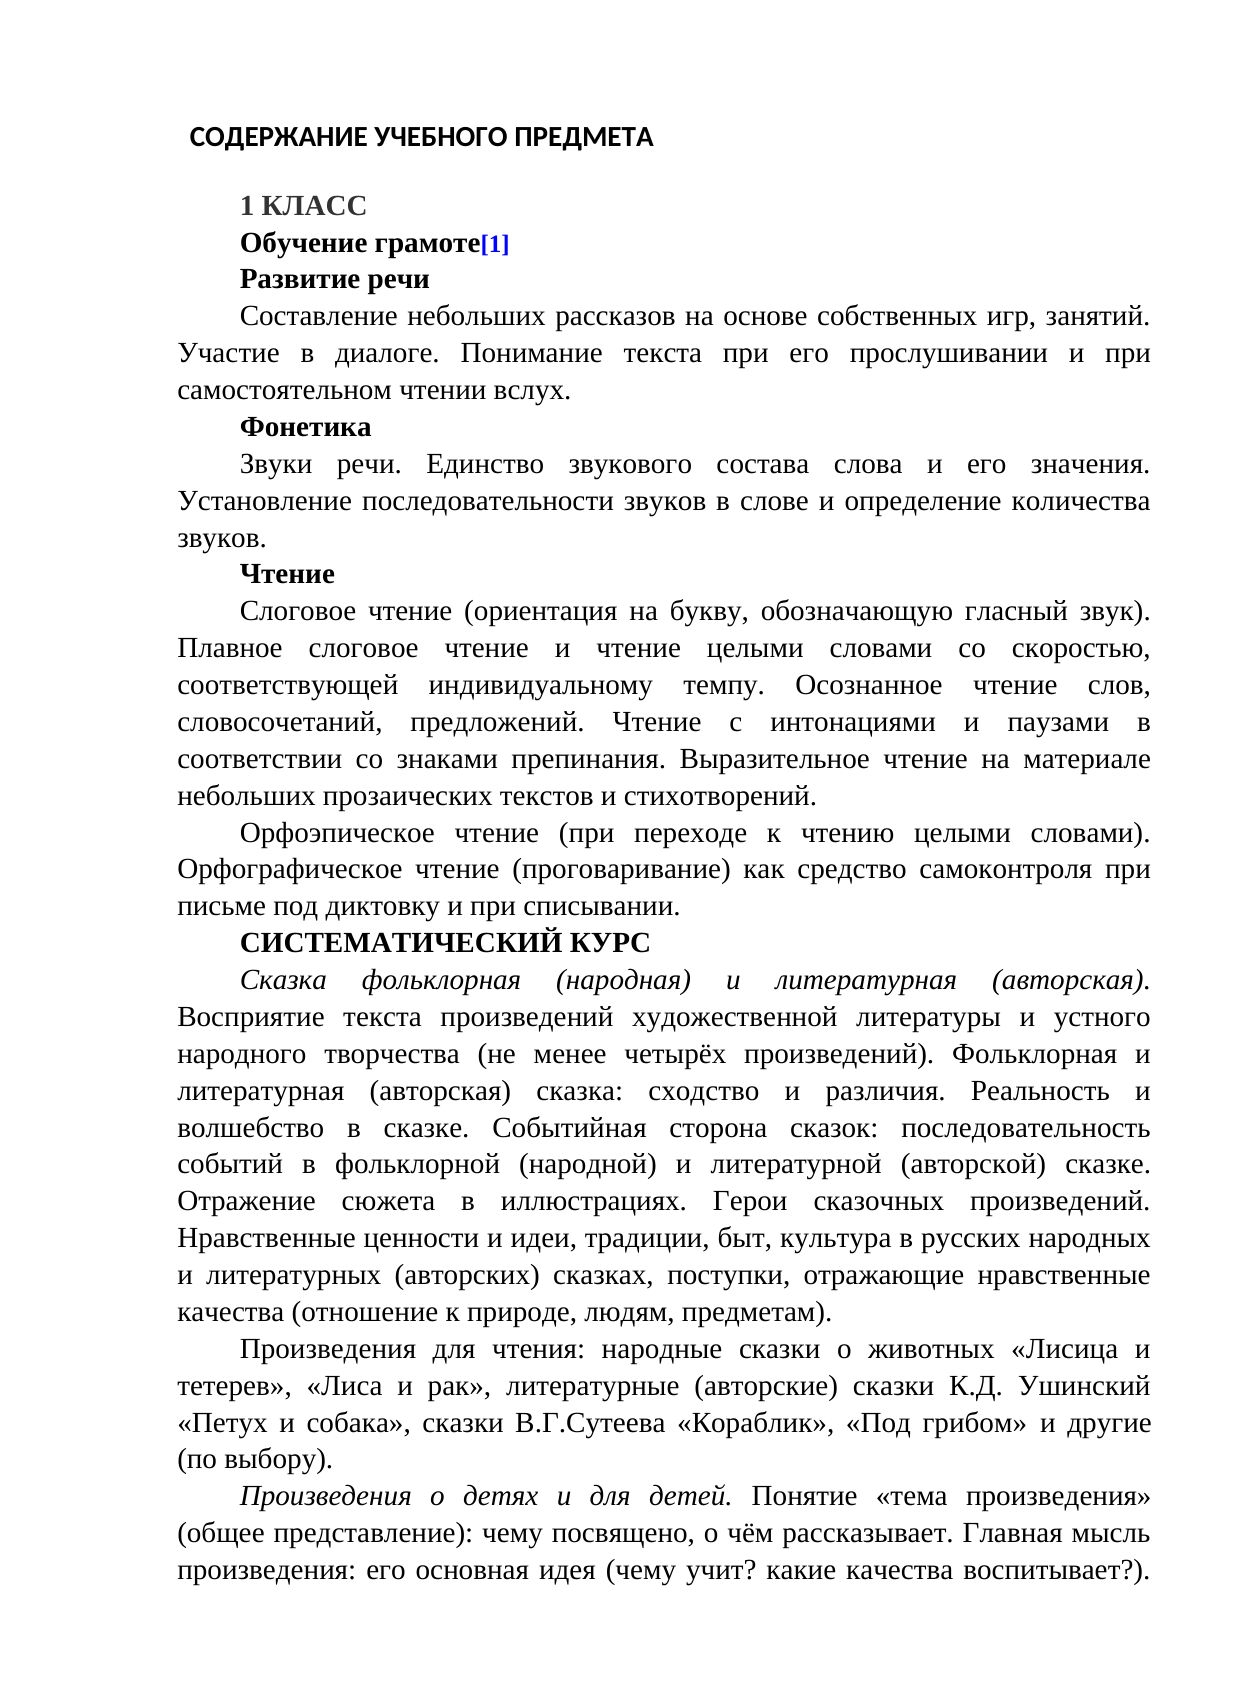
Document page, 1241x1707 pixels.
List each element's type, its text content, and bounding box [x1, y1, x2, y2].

text Слоговое чтение (ориентация на букву, обозначающую гласный звук). Плавное слоговое чтение и чтение целыми словами со скоростью, соответствующей индивидуальному темпу. Осознанное чтение слов, словосочетаний, предложений. Чтение с интонациями и паузами в соответствии со знаками препинания. Выразительное чтение на материале небольших прозаических текстов и стихотворений. [177, 593, 1152, 811]
text СОДЕРЖАНИЕ УЧЕБНОГО ПРЕДМЕТА [189, 118, 1152, 154]
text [177, 1478, 1152, 1586]
text Обучение грамоте[1] [177, 225, 1152, 258]
text Звуки речи. Единство звукового состава слова и его значения. Установление последовательности звуков в слове и определение количества звуков. [177, 446, 1152, 553]
text Составление небольших рассказов на основе собственных игр, занятий. Участие в диалоге. Понимание текста при его прослушивании и при самостоятельном чтении вслух. [177, 298, 1152, 406]
text Фонетика [177, 409, 1152, 443]
text Развитие речи [177, 262, 1152, 295]
text Чтение [177, 557, 1152, 590]
text 1 КЛАСС [177, 188, 1152, 221]
text Сказка фольклорная (народная) и литературная (авторская). Восприятие текста произведений художественной литературы и устного народного творчества (не менее четырёх произведений). Фольклорная и литературная (авторская) сказка: сходство и различия. Реальность и волшебство в сказке. Событийная сторона сказок: последовательность событий в фольклорной (народной) и литературной (авторской) сказке. Отражение сюжета в иллюстрациях. Герои сказочных произведений. Нравственные ценности и идеи, традиции, быт, культура в русских народных и литературных (авторских) сказках, поступки, отражающие нравственные качества (отношение к природе, людям, предметам). [177, 962, 1152, 1328]
text СИСТЕМАТИЧЕСКИЙ КУРС [177, 925, 1152, 959]
text Произведения для чтения: народные сказки о животных «Лисица и тетерев», «Лиса и рак», литературные (авторские) сказки К.Д. Ушинский «Петух и собака», сказки В.Г.Сутеева «Кораблик», «Под грибом» ‌и другие (по выбору).‌ [177, 1331, 1152, 1475]
text Орфоэпическое чтение (при переходе к чтению целыми словами). Орфографическое чтение (проговаривание) как средство самоконтроля при письме под диктовку и при списывании. [177, 815, 1152, 922]
